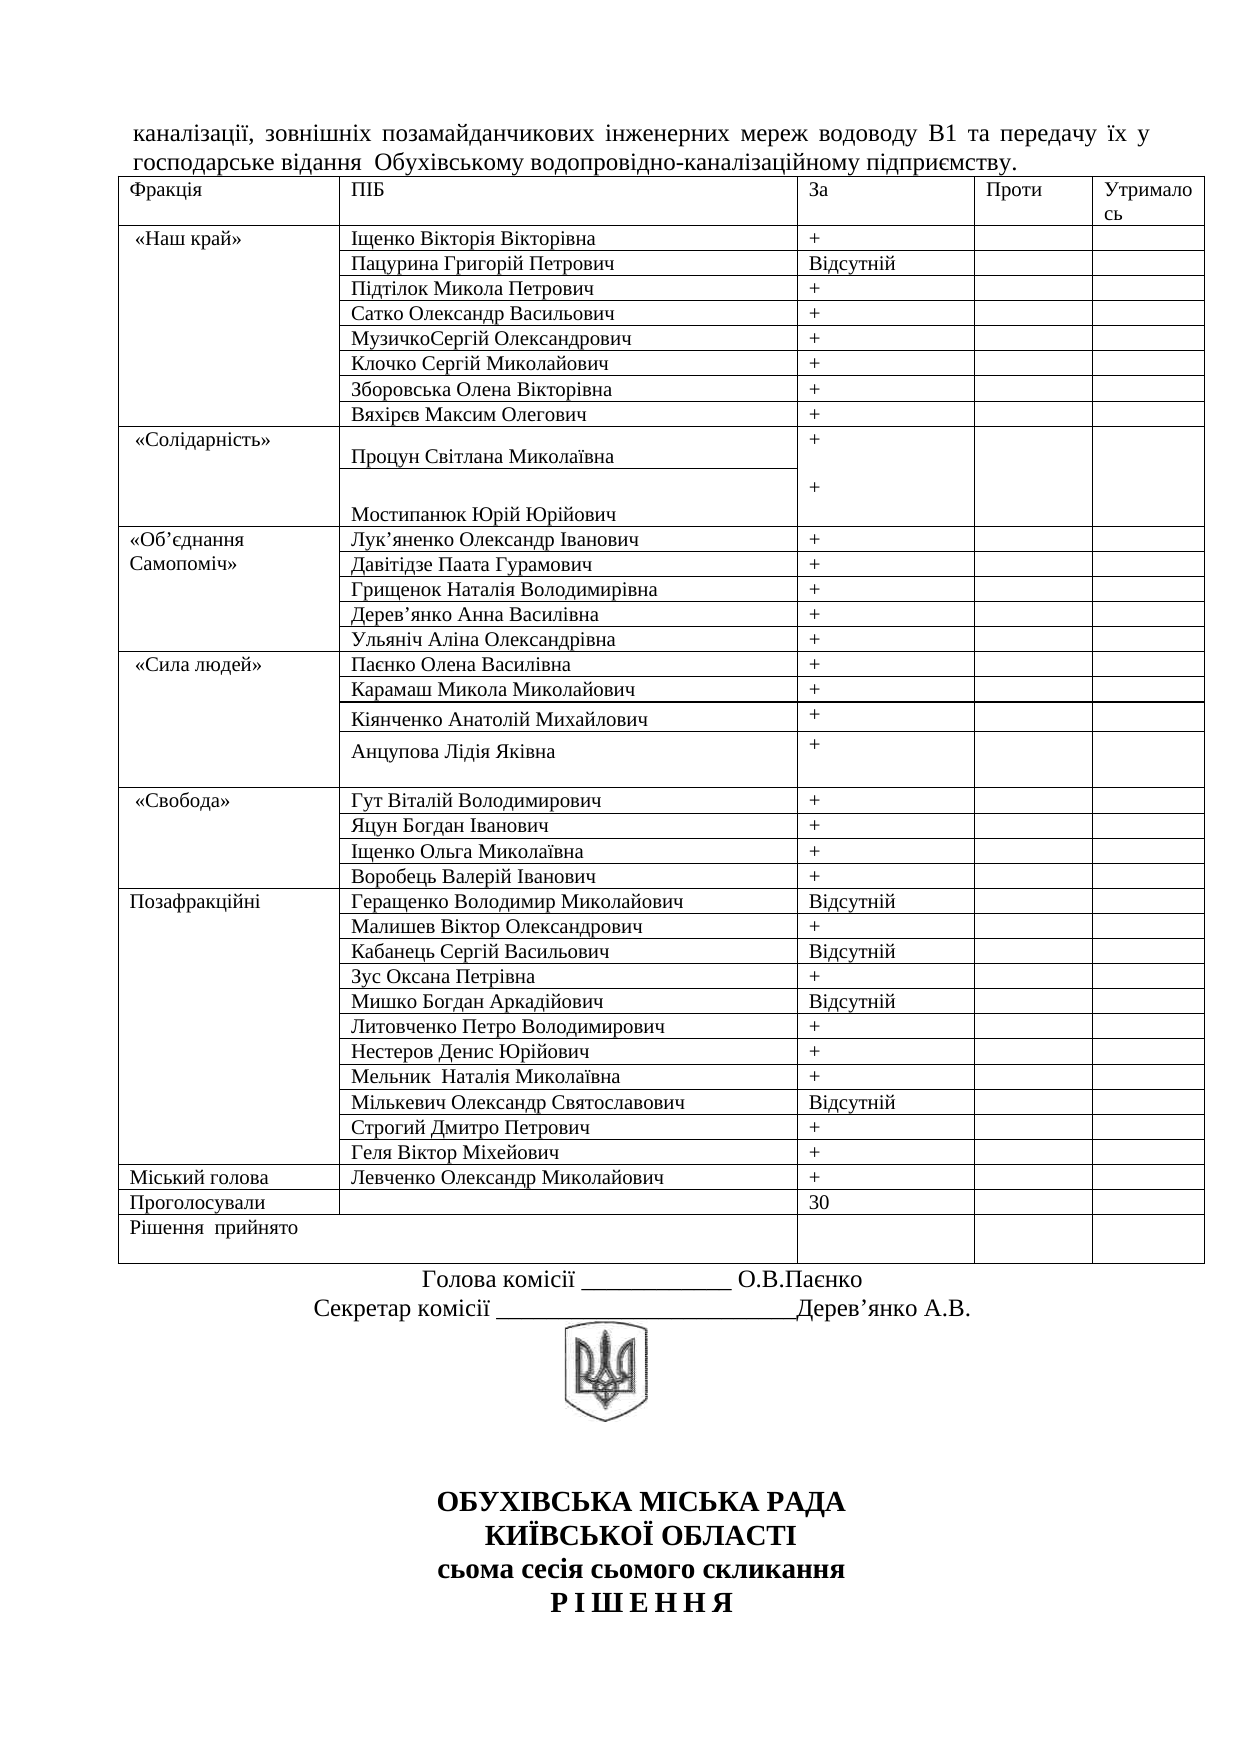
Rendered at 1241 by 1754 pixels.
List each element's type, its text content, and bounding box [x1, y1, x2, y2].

table_cell [798, 1215, 974, 1263]
table_cell Сатко Олександр Васильович [340, 301, 797, 325]
table_cell [1093, 939, 1204, 963]
table_cell + [798, 677, 974, 701]
table_cell [1093, 351, 1204, 375]
table_header Проти [975, 177, 1092, 225]
table_cell Відсутній [798, 1090, 974, 1114]
table_cell Строгий Дмитро Петрович [340, 1115, 797, 1139]
table_cell Вяхірєв Максим Олегович [340, 402, 797, 426]
table_cell [975, 732, 1092, 787]
table_cell [975, 677, 1092, 701]
table_cell МузичкоСергій Олександрович [340, 326, 797, 350]
table_cell [975, 552, 1092, 576]
table_cell Мельник Наталія Миколаївна [340, 1065, 797, 1088]
table_cell + [798, 602, 974, 626]
table_cell Позафракційні [119, 889, 339, 1164]
table_cell [1093, 276, 1204, 300]
text Голова комісії ____________ О.В.Паєнко [133, 1264, 1152, 1293]
table_cell [1093, 251, 1204, 275]
table_cell [1093, 839, 1204, 863]
table_cell [1093, 527, 1204, 551]
table_cell + [798, 732, 974, 787]
table_cell + [798, 652, 974, 676]
table_cell + [798, 552, 974, 576]
table_cell [1093, 326, 1204, 350]
table_cell + + [798, 427, 974, 526]
text сьома сесія сьомого скликання [133, 1552, 1149, 1586]
table_cell [1093, 1039, 1204, 1063]
table_cell «Солідарність» [119, 427, 339, 526]
table_cell [1093, 1090, 1204, 1114]
table_cell «Сила людей» [119, 652, 339, 787]
table_cell Підтілок Микола Петрович [340, 276, 797, 300]
table_cell [1093, 1140, 1204, 1164]
table_cell [975, 989, 1092, 1013]
table_cell + [798, 1065, 974, 1088]
table_cell + [798, 964, 974, 988]
table_cell [975, 1065, 1092, 1088]
table_header ПІБ [340, 177, 797, 225]
table_cell + [798, 326, 974, 350]
table_cell [1093, 1190, 1204, 1214]
table_cell + [798, 814, 974, 837]
table_cell + [798, 864, 974, 888]
table_cell Іщенко Ольга Миколаївна [340, 839, 797, 863]
table_cell Гут Віталій Володимирович [340, 788, 797, 812]
table_cell Проголосували [119, 1190, 339, 1214]
table_cell [975, 1115, 1092, 1139]
table_cell Малишев Віктор Олександрович [340, 914, 797, 938]
table_cell Дерев’янко Анна Василівна [340, 602, 797, 626]
table_cell Клочко Сергій Миколайович [340, 351, 797, 375]
table_cell + [798, 226, 974, 250]
table_cell [975, 602, 1092, 626]
table_cell [975, 839, 1092, 863]
table_cell [975, 351, 1092, 375]
table_cell Нестеров Денис Юрійович [340, 1039, 797, 1063]
table_cell [1093, 677, 1204, 701]
table_cell Кіянченко Анатолій Михайлович [340, 703, 797, 731]
table_cell + [798, 1014, 974, 1038]
table_cell [1093, 1165, 1204, 1189]
table_cell + [798, 703, 974, 731]
table_cell Іщенко Вікторія Вікторівна [340, 226, 797, 250]
table_cell + [798, 1039, 974, 1063]
table_cell Кабанець Сергій Васильович [340, 939, 797, 963]
table_cell [1093, 914, 1204, 938]
table_cell [975, 326, 1092, 350]
table_cell [1093, 1014, 1204, 1038]
table_cell + [798, 914, 974, 938]
table_cell Паєнко Олена Василівна [340, 652, 797, 676]
table_cell + [798, 351, 974, 375]
table_cell + [798, 627, 974, 651]
table_cell [975, 889, 1092, 913]
table_cell Грищенок Наталія Володимирівна [340, 577, 797, 601]
table_cell [1093, 889, 1204, 913]
text ОБУХІВСЬКА МІСЬКА РАДА [133, 1485, 1149, 1518]
table_cell [1093, 552, 1204, 576]
table_cell [975, 1014, 1092, 1038]
table_cell + [798, 788, 974, 812]
table_cell [1093, 376, 1204, 401]
table_cell [975, 1165, 1092, 1189]
table_cell + [798, 1165, 974, 1189]
table_cell Анцупова Лідія Яківна [340, 732, 797, 787]
table_header Фракція [119, 177, 339, 225]
table_cell [975, 226, 1092, 250]
table_cell Геля Віктор Міхейович [340, 1140, 797, 1164]
table_header Утрималось [1093, 177, 1204, 225]
text КИЇВСЬКОЇ ОБЛАСТІ [133, 1518, 1148, 1552]
table_cell [975, 1090, 1092, 1114]
table_cell [1093, 627, 1204, 651]
table_cell + [798, 276, 974, 300]
table_cell [1093, 703, 1204, 731]
table_cell [975, 814, 1092, 837]
table_cell + [798, 1115, 974, 1139]
table_cell [975, 864, 1092, 888]
table_cell [975, 627, 1092, 651]
table_cell [975, 788, 1092, 812]
table_cell [1093, 577, 1204, 601]
table_cell [1093, 652, 1204, 676]
table_cell Відсутній [798, 989, 974, 1013]
table_cell [975, 251, 1092, 275]
table_cell [1093, 864, 1204, 888]
table_cell [1093, 402, 1204, 426]
table_cell [975, 914, 1092, 938]
table_cell Яцун Богдан Іванович [340, 814, 797, 837]
table_cell Мишко Богдан Аркадійович [340, 989, 797, 1013]
table_cell Зборовська Олена Вікторівна [340, 376, 797, 401]
table_cell [1093, 964, 1204, 988]
table_cell [975, 1140, 1092, 1164]
table_cell [975, 652, 1092, 676]
table_cell + [798, 527, 974, 551]
table_cell [975, 577, 1092, 601]
table_cell + [798, 301, 974, 325]
table_cell [1093, 226, 1204, 250]
table_cell [1093, 602, 1204, 626]
table_cell [1093, 732, 1204, 787]
text Секретар комісії ________________________Дерев’янко А.В. [133, 1293, 1152, 1322]
table_cell [975, 376, 1092, 401]
table_cell [975, 427, 1092, 526]
table_cell + [798, 839, 974, 863]
table_cell Рішення прийнято [119, 1215, 797, 1263]
table_cell Зус Оксана Петрівна [340, 964, 797, 988]
text РІШЕННЯ [133, 1586, 1150, 1619]
table_cell Мостипанюк Юрій Юрійович [340, 469, 797, 526]
table_cell Литовченко Петро Володимирович [340, 1014, 797, 1038]
table_cell Міський голова [119, 1165, 339, 1189]
table_cell [340, 1190, 797, 1214]
table_cell [1093, 1065, 1204, 1088]
table_cell [975, 276, 1092, 300]
table_cell [1093, 788, 1204, 812]
table_cell [1093, 1215, 1204, 1263]
table_cell Карамаш Микола Миколайович [340, 677, 797, 701]
table_cell Відсутній [798, 251, 974, 275]
table_cell [975, 1190, 1092, 1214]
table_cell [975, 527, 1092, 551]
table_cell + [798, 577, 974, 601]
table_cell + [798, 376, 974, 401]
table_cell [1093, 814, 1204, 837]
table_cell [975, 964, 1092, 988]
table_cell [975, 703, 1092, 731]
table_cell [975, 301, 1092, 325]
table_cell 30 [798, 1190, 974, 1214]
table_cell Воробець Валерій Іванович [340, 864, 797, 888]
table_cell [975, 1039, 1092, 1063]
table_cell Відсутній [798, 939, 974, 963]
table_cell Відсутній [798, 889, 974, 913]
table_cell «Об’єднання Самопоміч» [119, 527, 339, 651]
table_cell [1093, 989, 1204, 1013]
table_cell Геращенко Володимир Миколайович [340, 889, 797, 913]
picture [564, 1321, 648, 1422]
table_cell «Свобода» [119, 788, 339, 888]
table_cell [1093, 301, 1204, 325]
table_cell [1093, 427, 1204, 526]
table_cell Процун Світлана Миколаївна [340, 427, 797, 468]
table_cell Пацурина Григорій Петрович [340, 251, 797, 275]
table_cell Левченко Олександр Миколайович [340, 1165, 797, 1189]
table_cell [975, 939, 1092, 963]
table_cell Давітідзе Паата Гурамович [340, 552, 797, 576]
table_cell [1093, 1115, 1204, 1139]
table_cell [975, 1215, 1092, 1263]
table_cell Мількевич Олександр Святославович [340, 1090, 797, 1114]
table_cell «Наш край» [119, 226, 339, 426]
table_cell Ульяніч Аліна Олександрівна [340, 627, 797, 651]
table_cell + [798, 402, 974, 426]
table_header За [798, 177, 974, 225]
table_cell + [798, 1140, 974, 1164]
table_cell [975, 402, 1092, 426]
table_cell Лук’яненко Олександр Іванович [340, 527, 797, 551]
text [133, 118, 1152, 176]
